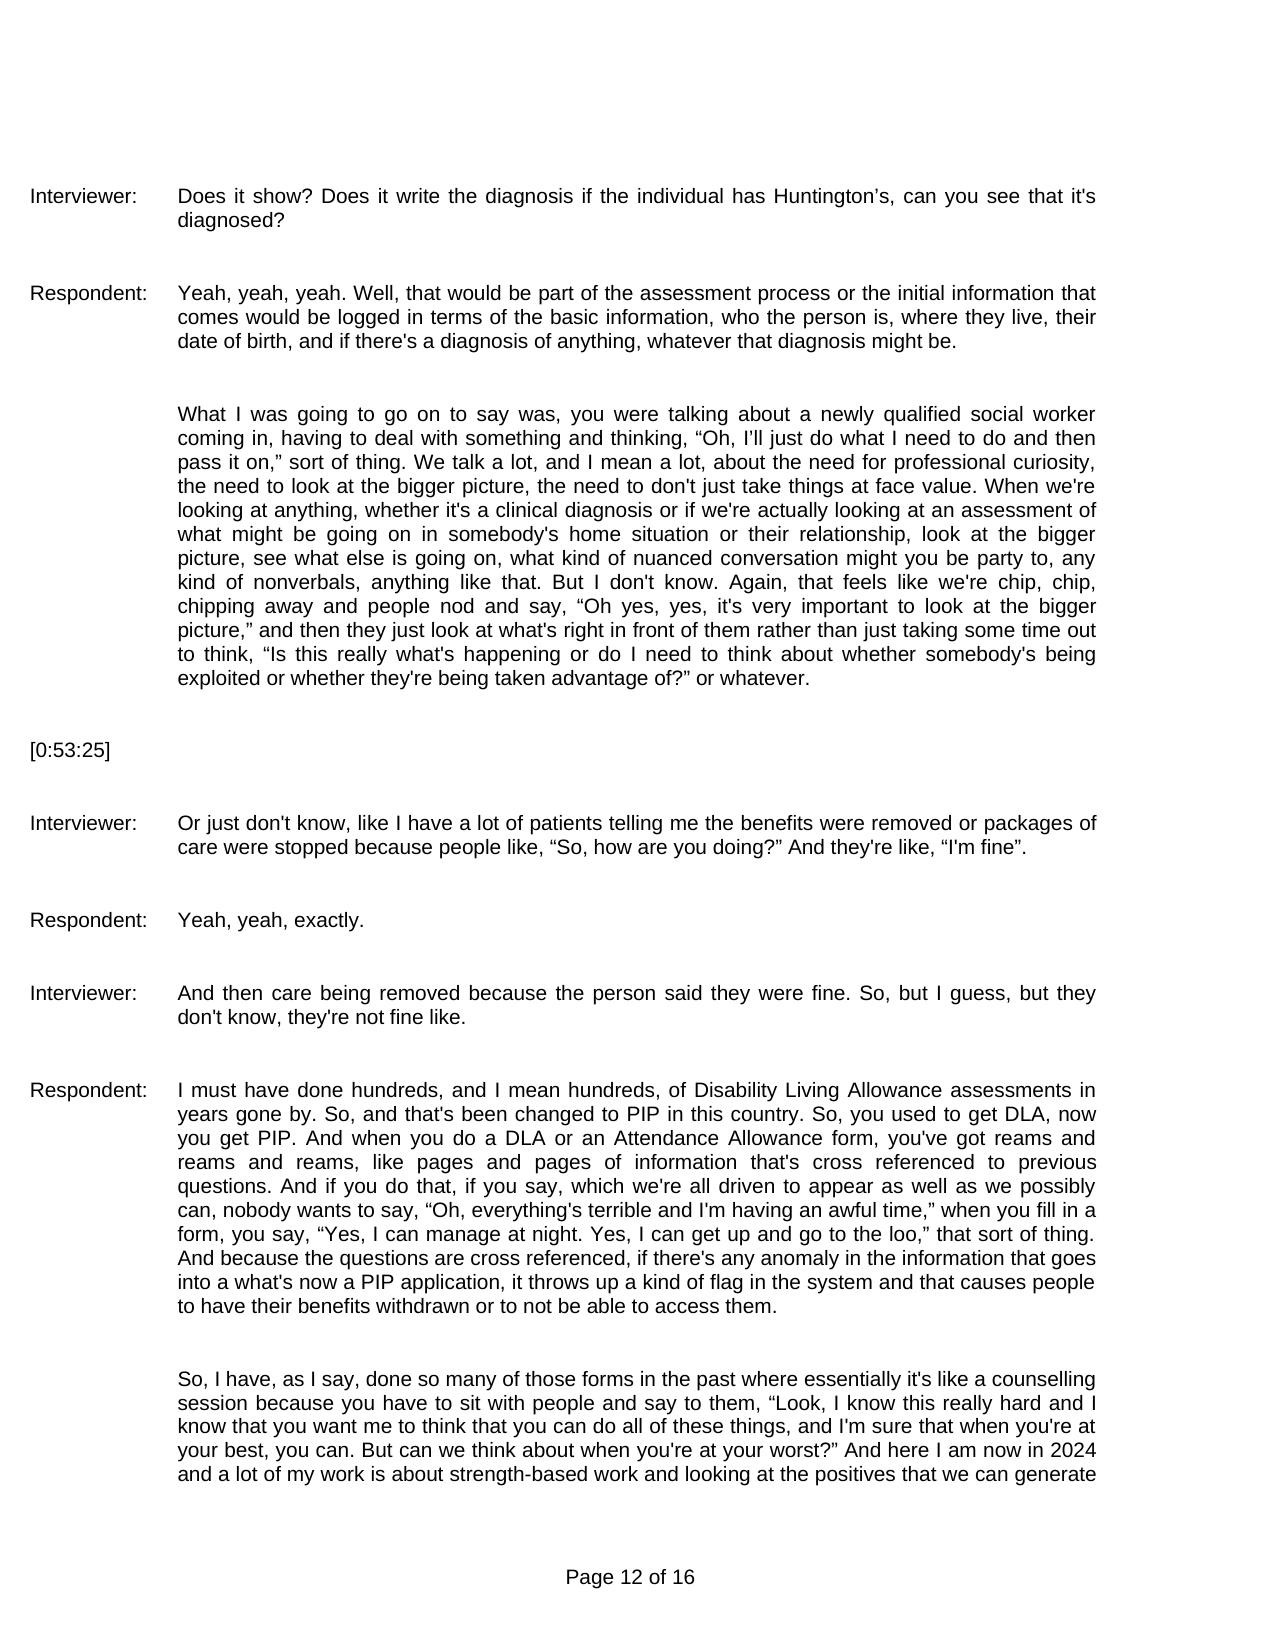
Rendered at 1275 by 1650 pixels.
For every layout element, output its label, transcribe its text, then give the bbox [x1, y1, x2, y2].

text Interviewer: And then care being removed because the person said they were fine. So, but I guess, but they don't know, they're not fine like. [29, 981, 1098, 1029]
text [29, 1366, 1098, 1486]
text [0:53:25] [29, 738, 1098, 762]
text Interviewer: Does it show? Does it write the diagnosis if the individual has Huntington’s, can you see that it's diagnosed? [29, 184, 1098, 232]
text Respondent: I must have done hundreds, and I mean hundreds, of Disability Living Allowance assessments in years gone by. So, and that's been changed to PIP in this country. So, you used to get DLA, now you get PIP. And when you do a DLA or an Attendance Allowance form, you've got reams and reams and reams, like pages and pages of information that's cross referenced to previous questions. And if you do that, if you say, which we're all driven to appear as well as we possibly can, nobody wants to say, “Oh, everything's terrible and I'm having an awful time,” when you fill in a form, you say, “Yes, I can manage at night. Yes, I can get up and go to the loo,” that sort of thing. And because the questions are cross referenced, if there's any anomaly in the information that goes into a what's now a PIP application, it throws up a kind of flag in the system and that causes people to have their benefits withdrawn or to not be able to access them. [29, 1078, 1098, 1317]
text Interviewer: Or just don't know, like I have a lot of patients telling me the benefits were removed or packages of care were stopped because people like, “So, how are you doing?” And they're like, “I'm fine”. [29, 811, 1098, 859]
text What I was going to go on to say was, you were talking about a newly qualified social worker coming in, having to deal with something and thinking, “Oh, I’ll just do what I need to do and then pass it on,” sort of thing. We talk a lot, and I mean a lot, about the need for professional curiosity, the need to look at the bigger picture, the need to don't just take things at face value. When we're looking at anything, whether it's a clinical diagnosis or if we're actually looking at an assessment of what might be going on in somebody's home situation or their relationship, look at the bigger picture, see what else is going on, what kind of nuanced conversation might you be party to, any kind of nonverbals, anything like that. But I don't know. Again, that feels like we're chip, chip, chipping away and people nod and say, “Oh yes, yes, it's very important to look at the bigger picture,” and then they just look at what's right in front of them rather than just taking some time out to think, “Is this really what's happening or do I need to think about whether somebody's being exploited or whether they're being taken advantage of?” or whatever. [29, 402, 1098, 689]
text Respondent: Yeah, yeah, exactly. [29, 908, 1098, 932]
text Respondent: Yeah, yeah, yeah. Well, that would be part of the assessment process or the initial information that comes would be logged in terms of the basic information, who the person is, where they live, their date of birth, and if there's a diagnosis of anything, whatever that diagnosis might be. [29, 281, 1098, 353]
